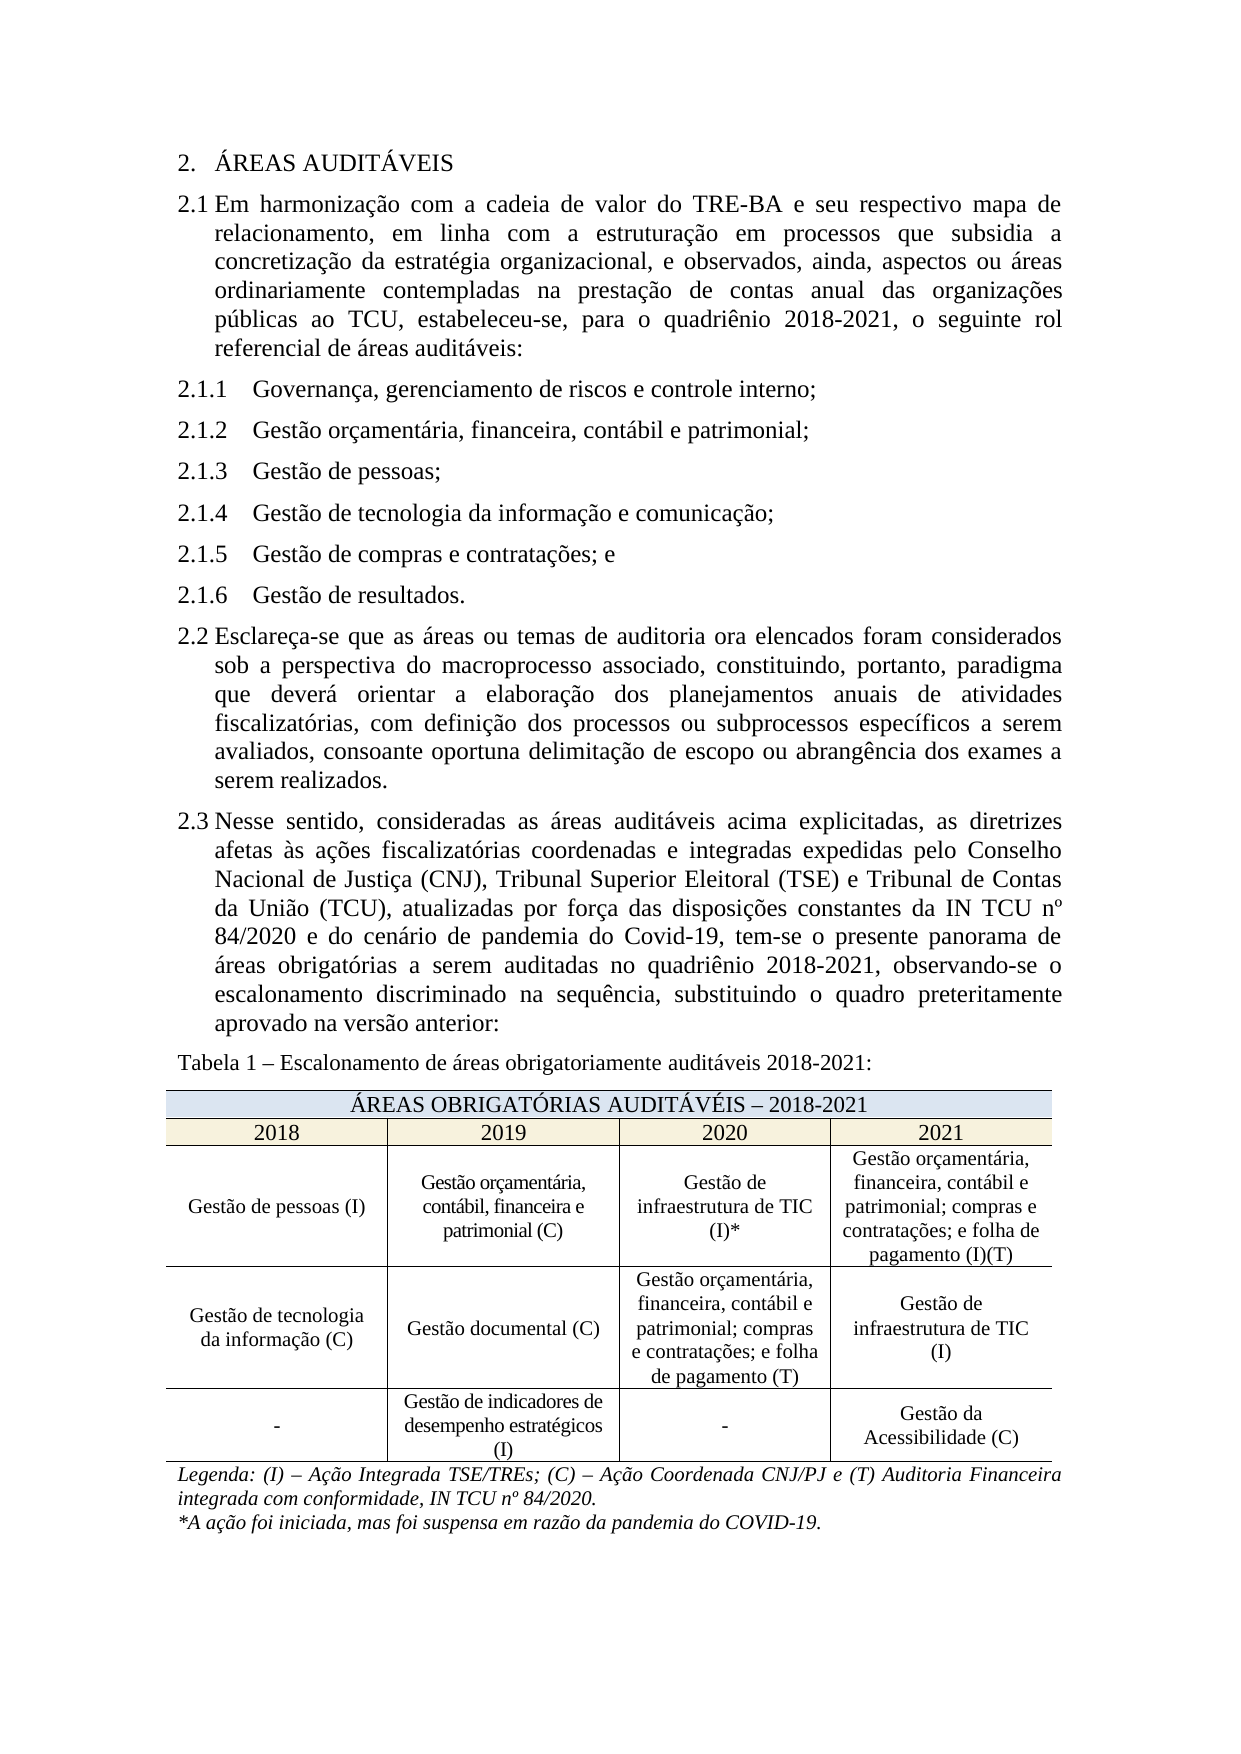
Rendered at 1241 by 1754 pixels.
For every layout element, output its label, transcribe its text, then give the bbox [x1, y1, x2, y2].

table_cell 2021 [831, 1119, 1052, 1145]
table_cell Gestão orçamentária, financeira, contábil e patrimonial; compras e contratações; e folha de pagamento (T) [620, 1267, 830, 1388]
text *A ação foi iniciada, mas foi suspensa em razão da pandemia do COVID-19. [177, 1510, 1063, 1534]
text Tabela 1 – Escalonamento de áreas obrigatoriamente auditáveis 2018-2021: [177, 1049, 1063, 1075]
list Nesse sentido, consideradas as áreas auditáveis acima explicitadas, as diretrizes afetas às ações fiscalizatórias coordenadas e integradas expedidas pelo Conselho Nacional de Justiça (CNJ), Tribunal Superior Eleitoral (TSE) e Tribunal de Contas da União (TCU), atualizadas por força das disposições constantes da IN TCU nº 84/2020 e do cenário de pandemia do Covid-19, tem-se o presente panorama de áreas obrigatórias a serem auditadas no quadriênio 2018-2021, observando-se o escalonamento discriminado na sequência, substituindo o quadro preteritamente aprovado na versão anterior: [177, 806, 1063, 1036]
table_cell Gestão de infraestrutura de TIC (I) [831, 1267, 1052, 1388]
table_cell Gestão de tecnologia da informação (C) [166, 1267, 387, 1388]
list Em harmonização com a cadeia de valor do TRE-BA e seu respectivo mapa de relacionamento, em linha com a estruturação em processos que subsidia a concretização da estratégia organizacional, e observados, ainda, aspectos ou áreas ordinariamente contempladas na prestação de contas anual das organizações públicas ao TCU, estabeleceu-se, para o quadriênio 2018-2021, o seguinte rol referencial de áreas auditáveis: [177, 189, 1063, 361]
table_cell Gestão da Acessibilidade (C) [831, 1389, 1052, 1461]
list Gestão orçamentária, financeira, contábil e patrimonial; [177, 415, 1063, 444]
table_cell Gestão documental (C) [388, 1267, 619, 1388]
text Legenda: (I) – Ação Integrada TSE/TREs; (C) – Ação Coordenada CNJ/PJ e (T) Auditoria Financeira integrada com conformidade, IN TCU nº 84/2020. [177, 1462, 1063, 1510]
list Esclareça-se que as áreas ou temas de auditoria ora elencados foram considerados sob a perspectiva do macroprocesso associado, constituindo, portanto, paradigma que deverá orientar a elaboração dos planejamentos anuais de atividades fiscalizatórias, com definição dos processos ou subprocessos específicos a serem avaliados, consoante oportuna delimitação de escopo ou abrangência dos exames a serem realizados. [177, 621, 1063, 794]
subtitle ÁREAS AUDITÁVEIS [177, 148, 1063, 176]
list Gestão de resultados. [177, 580, 1063, 609]
list Gestão de pessoas; [177, 456, 1063, 485]
table_cell 2018 [166, 1119, 387, 1145]
table_header ÁREAS OBRIGATÓRIAS AUDITÁVÉIS – 2018-2021 [166, 1091, 1052, 1117]
table_cell 2020 [620, 1119, 830, 1145]
table_cell Gestão de infraestrutura de TIC (I)* [620, 1146, 830, 1266]
table_cell Gestão de pessoas (I) [166, 1146, 387, 1266]
table_cell Gestão de indicadores de desempenho estratégicos (I) [388, 1389, 619, 1461]
table_cell Gestão orçamentária, contábil, financeira e patrimonial (C) [388, 1146, 619, 1266]
table_cell 2019 [388, 1119, 619, 1145]
list Gestão de tecnologia da informação e comunicação; [177, 498, 1063, 526]
list Gestão de compras e contratações; e [177, 539, 1063, 568]
table_cell - [166, 1389, 387, 1461]
table_cell - [620, 1389, 830, 1461]
table_cell Gestão orçamentária, financeira, contábil e patrimonial; compras e contratações; e folha de pagamento (I)(T) [831, 1146, 1052, 1266]
list Governança, gerenciamento de riscos e controle interno; [177, 374, 1063, 403]
